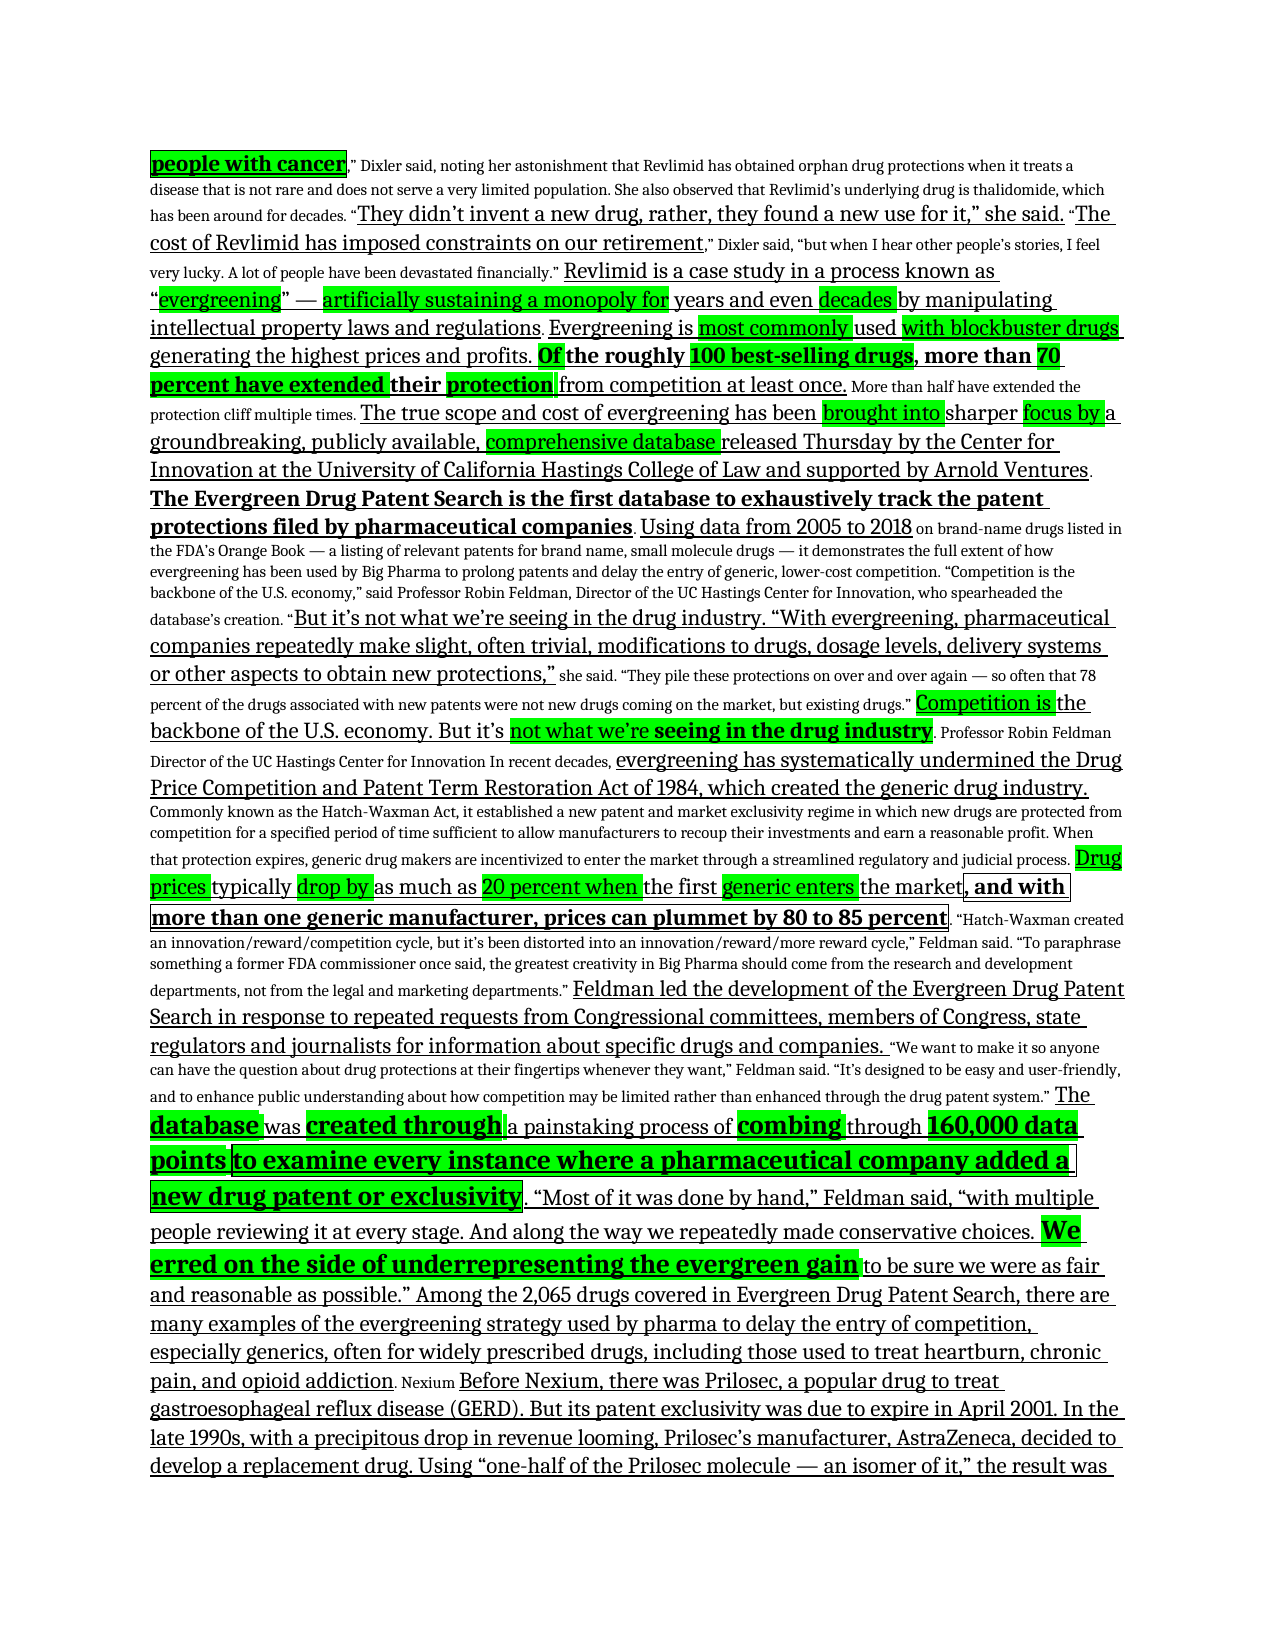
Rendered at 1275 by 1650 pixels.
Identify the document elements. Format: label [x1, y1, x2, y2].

text [150, 150, 1125, 1418]
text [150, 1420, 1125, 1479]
